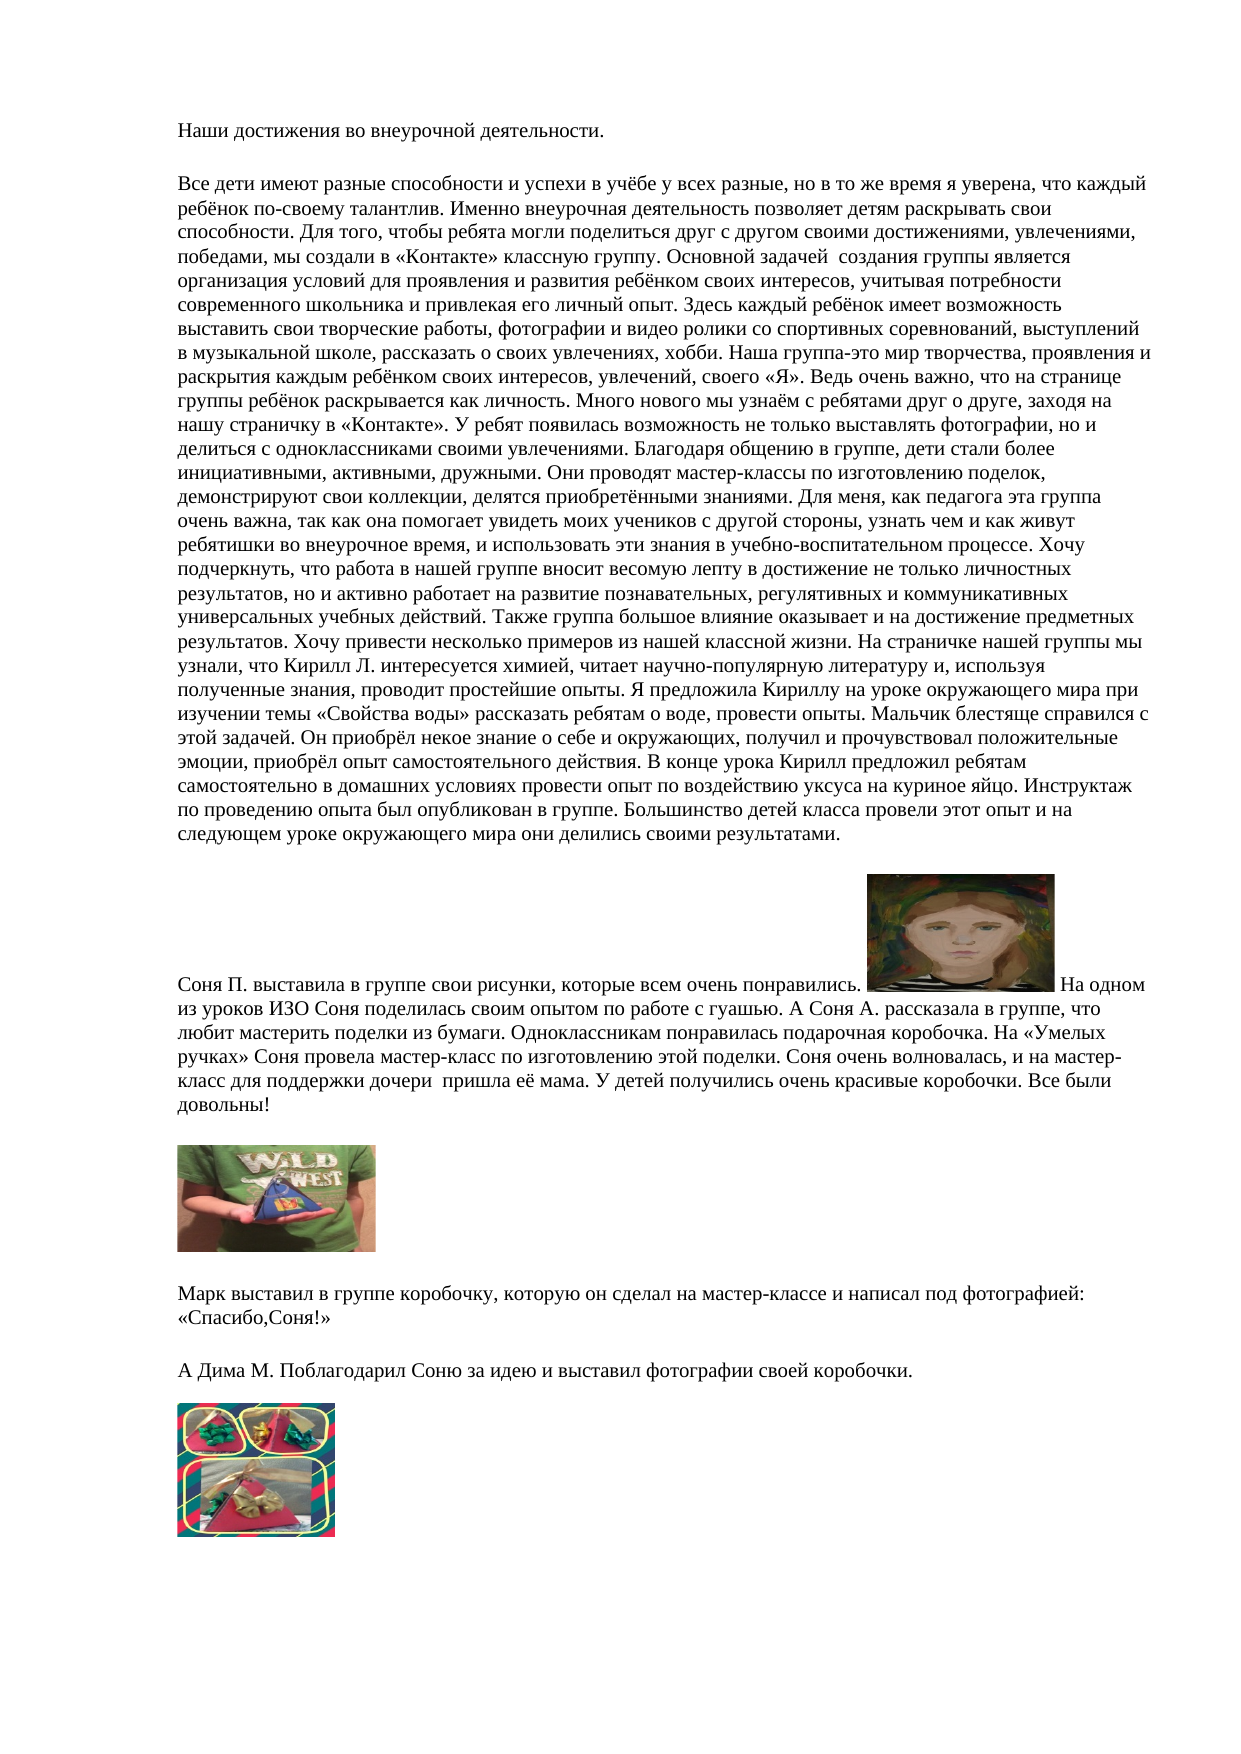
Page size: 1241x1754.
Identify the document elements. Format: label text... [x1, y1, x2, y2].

text Марк выставил в группе коробочку, которую он сделал на мастер-классе и написал под фотографией: «Спасибо,Соня!» [177, 1281, 1152, 1329]
picture [177, 1403, 335, 1537]
text Все дети имеют разные способности и успехи в учёбе у всех разные, но в то же время я уверена, что каждый ребёнок по-своему талантлив. Именно внеурочная деятельность позволяет детям раскрывать свои способности. Для того, чтобы ребята могли поделиться друг с другом своими достижениями, увлечениями, победами, мы создали в «Контакте» классную группу. Основной задачей создания группы является организация условий для проявления и развития ребёнком своих интересов, учитывая потребности современного школьника и привлекая его личный опыт. Здесь каждый ребёнок имеет возможность выставить свои творческие работы, фотографии и видео ролики со спортивных соревнований, выступлений в музыкальной школе, рассказать о своих увлечениях, хобби. Наша группа-это мир творчества, проявления и раскрытия каждым ребёнком своих интересов, увлечений, своего «Я». Ведь очень важно, что на странице группы ребёнок раскрывается как личность. Много нового мы узнаём с ребятами друг о друге, заходя на нашу страничку в «Контакте». У ребят появилась возможность не только выставлять фотографии, но и делиться с одноклассниками своими увлечениями. Благодаря общению в группе, дети стали более инициативными, активными, дружными. Они проводят мастер-классы по изготовлению поделок, демонстрируют свои коллекции, делятся приобретёнными знаниями. Для меня, как педагога эта группа очень важна, так как она помогает увидеть моих учеников с другой стороны, узнать чем и как живут ребятишки во внеурочное время, и использовать эти знания в учебно-воспитательном процессе. Хочу подчеркнуть, что работа в нашей группе вносит весомую лепту в достижение не только личностных результатов, но и активно работает на развитие познавательных, регулятивных и коммуникативных универсальных учебных действий. Также группа большое влияние оказывает и на достижение предметных результатов. Хочу привести несколько примеров из нашей классной жизни. На страничке нашей группы мы узнали, что Кирилл Л. интересуется химией, читает научно-популярную литературу и, используя полученные знания, проводит простейшие опыты. Я предложила Кириллу на уроке окружающего мира при изучении темы «Свойства воды» рассказать ребятам о воде, провести опыты. Мальчик блестяще справился с этой задачей. Он приобрёл некое знание о себе и окружающих, получил и прочувствовал положительные эмоции, приобрёл опыт самостоятельного действия. В конце урока Кирилл предложил ребятам самостоятельно в домашних условиях провести опыт по воздействию уксуса на куриное яйцо. Инструктаж по проведению опыта был опубликован в группе. Большинство детей класса провели этот опыт и на следующем уроке окружающего мира они делились своими результатами. [177, 171, 1152, 845]
text Соня П. выставила в группе свои рисунки, которые всем очень понравились. На одном из уроков ИЗО Соня поделилась своим опытом по работе с гуашью. А Соня А. рассказала в группе, что любит мастерить поделки из бумаги. Одноклассникам понравилась подарочная коробочка. На «Умелых ручках» Соня провела мастер-класс по изготовлению этой поделки. Соня очень волновалась, и на мастер- класс для поддержки дочери пришла её мама. У детей получились очень красивые коробочки. Все были довольны! [177, 874, 1152, 1116]
picture [867, 874, 1055, 992]
text А Дима М. Поблагодарил Соню за идею и выставил фотографии своей коробочки. [177, 1358, 1152, 1382]
picture [177, 1145, 376, 1252]
text Наши достижения во внеурочной деятельности. [177, 118, 1152, 142]
